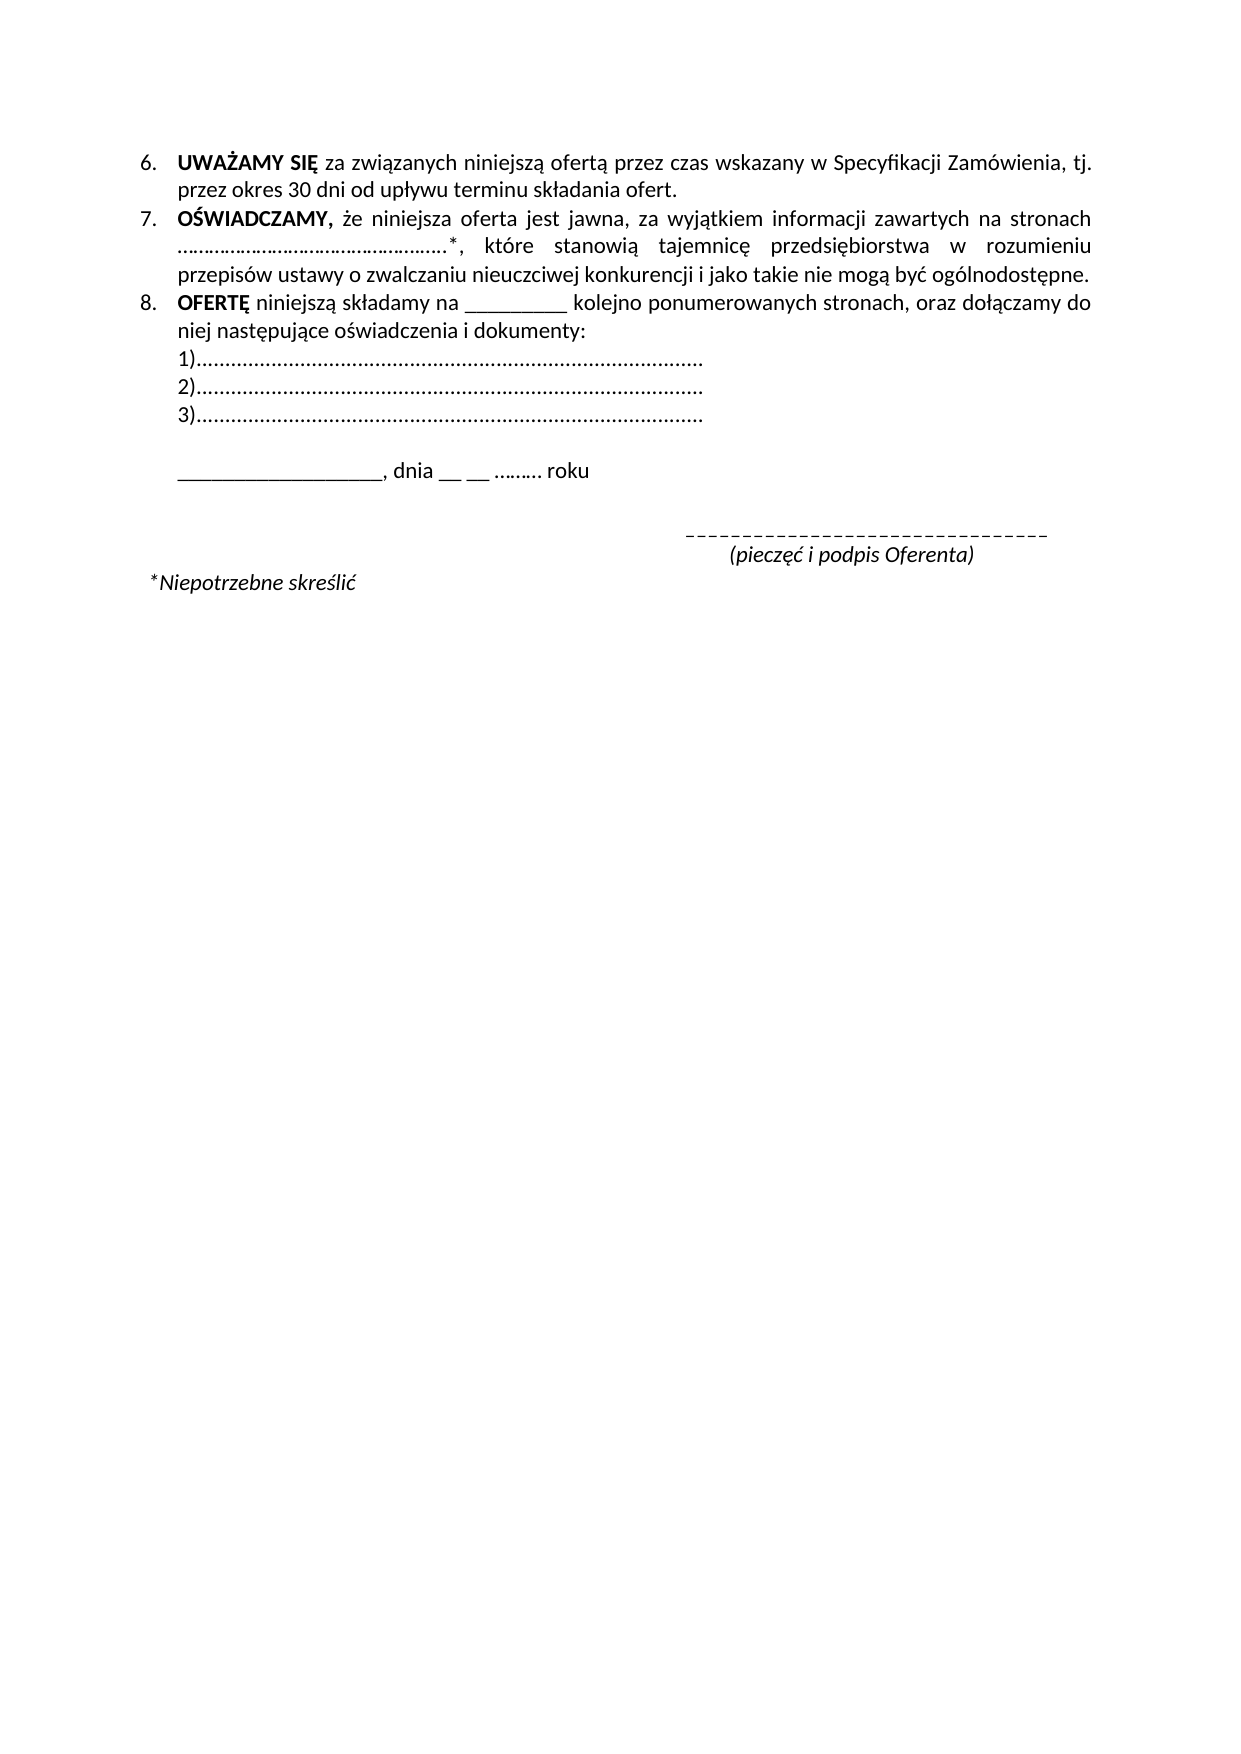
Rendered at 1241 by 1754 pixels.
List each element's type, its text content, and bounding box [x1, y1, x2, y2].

text 1)........................................................................................ [177, 344, 1093, 372]
text __________________, dnia __ __ ……… roku [177, 456, 1093, 484]
list UWAŻAMY SIĘ za związanych niniejszą ofertą przez czas wskazany w Specyfikacji Zamówienia, tj. przez okres 30 dni od upływu terminu składania ofert. [140, 148, 1093, 204]
text (pieczęć i podpis Oferenta) [148, 540, 1093, 568]
list OŚWIADCZAMY, że niniejsza oferta jest jawna, za wyjątkiem informacji zawartych na stronach ……………………………………….…..*, które stanowią tajemnicę przedsiębiorstwa w rozumieniu przepisów ustawy o zwalczaniu nieuczciwej konkurencji i jako takie nie mogą być ogólnodostępne. [140, 204, 1093, 288]
text *Niepotrzebne skreślić [148, 568, 1093, 596]
list OFERTĘ niniejszą składamy na _________ kolejno ponumerowanych stronach, oraz dołączamy do niej następujące oświadczenia i dokumenty: [140, 288, 1093, 344]
text ________________________________ [148, 512, 1093, 540]
text 2)........................................................................................ [177, 372, 1093, 400]
text 3)........................................................................................ [177, 400, 1093, 428]
